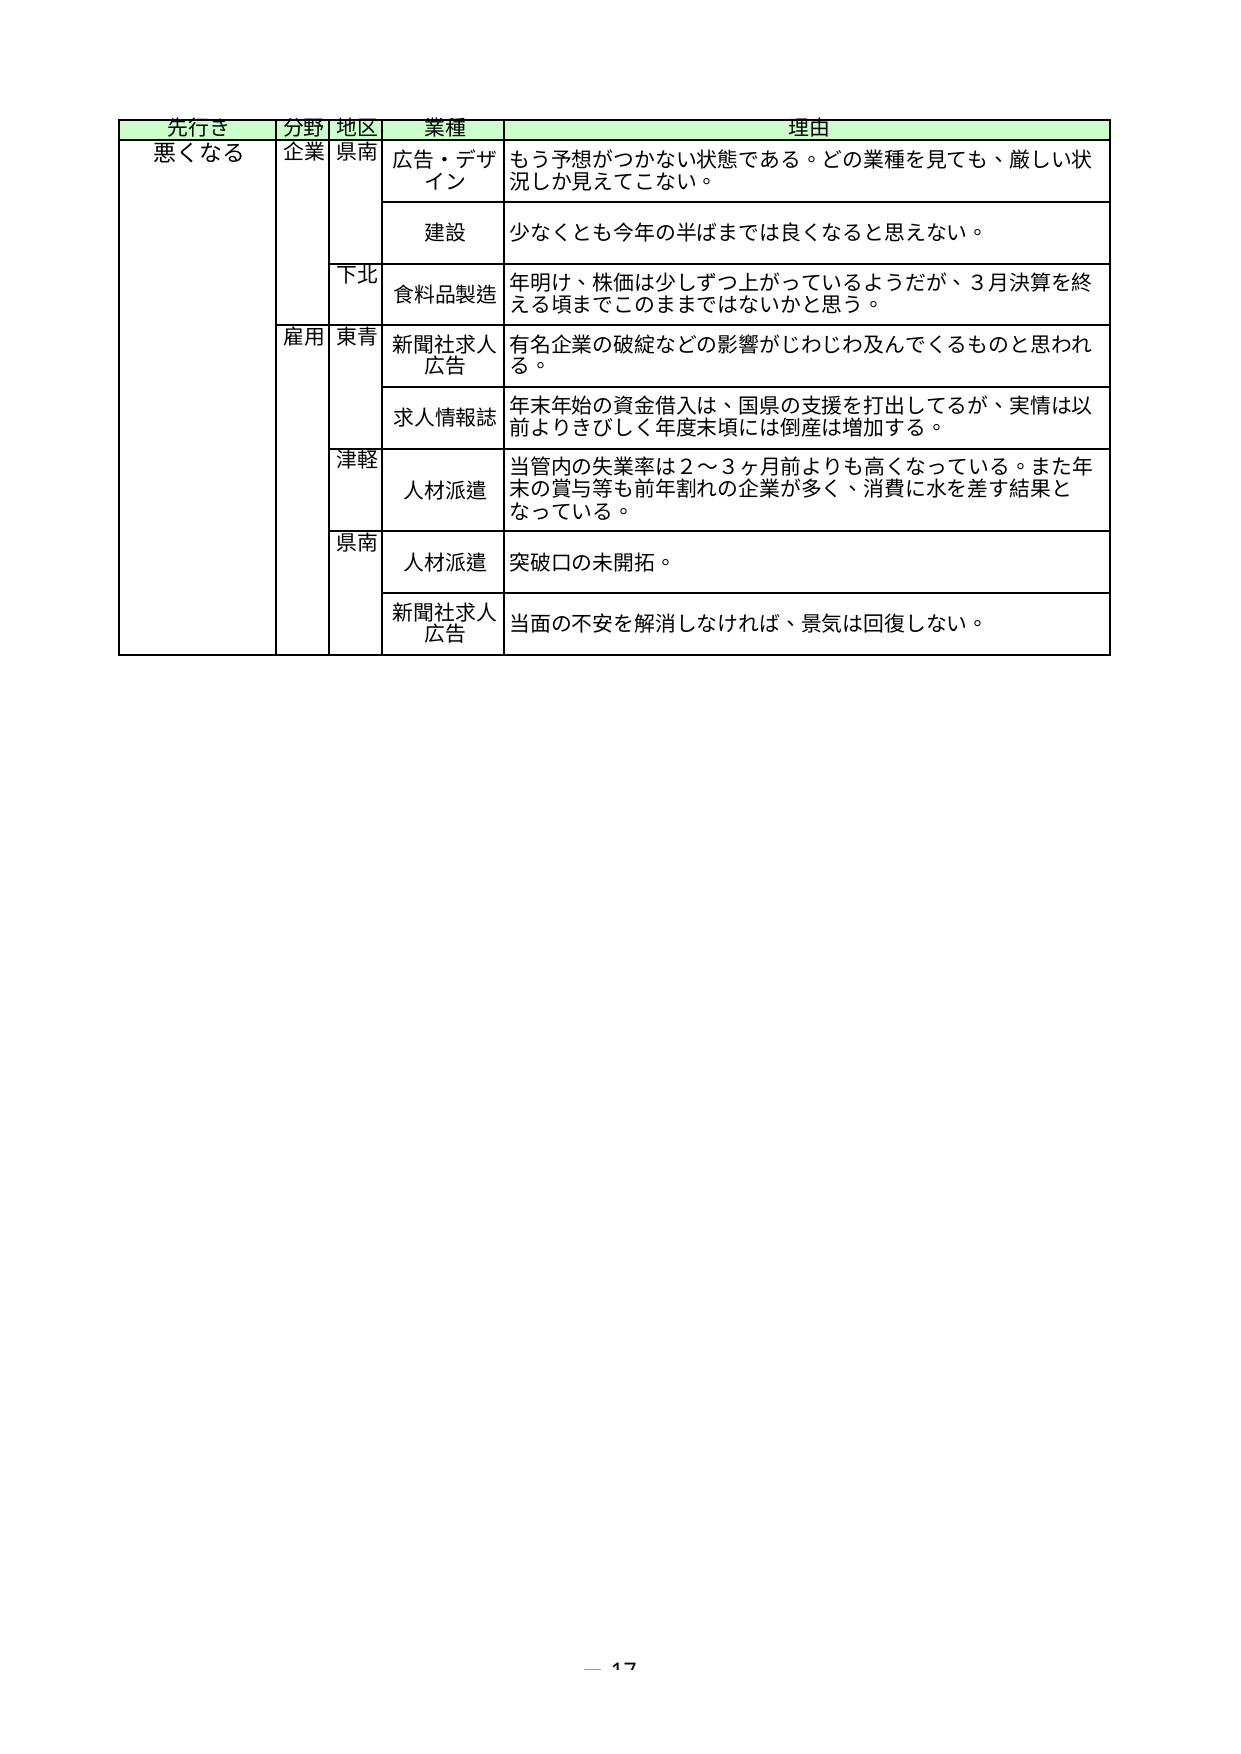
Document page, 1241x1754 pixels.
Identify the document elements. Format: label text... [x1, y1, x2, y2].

table_header 先行き [120, 121, 275, 139]
table_cell 人材派遣 [383, 532, 503, 592]
table_header 分野 [277, 121, 328, 139]
table_cell 少なくとも今年の半ばまでは良くなると思えない。 [505, 203, 1109, 262]
table_cell 東青 [330, 326, 381, 447]
table_cell 突破口の未開拓。 [505, 532, 1109, 592]
table_cell 雇用 [277, 326, 328, 653]
table_cell 建設 [383, 203, 503, 262]
table_cell 人材派遣 [383, 450, 503, 530]
table_cell 津軽 [330, 450, 381, 530]
table_cell 広告・デザイン [383, 141, 503, 201]
table_header 地区 [330, 121, 381, 139]
table_cell 当面の不安を解消しなければ、景気は回復しない。 [505, 594, 1109, 653]
table_cell 求人情報誌 [383, 388, 503, 447]
table_cell 県南 [330, 532, 381, 653]
table_cell 新聞社求人広告 [383, 594, 503, 653]
table_cell 年明け、株価は少しずつ上がっているようだが、３月決算を終える頃までこのままではないかと思う。 [505, 265, 1109, 324]
table_header 理由 [505, 121, 1109, 139]
table_cell 新聞社求人広告 [383, 326, 503, 386]
table_cell 食料品製造 [383, 265, 503, 324]
table_cell 企業 [277, 141, 328, 324]
table_cell 県南 [330, 141, 381, 262]
table_header 業種 [383, 121, 503, 139]
table_cell 悪くなる [120, 141, 275, 653]
table_cell 当管内の失業率は２～３ヶ月前よりも高くなっている。また年末の賞与等も前年割れの企業が多く、消費に水を差す結果と なっている。 [505, 450, 1109, 530]
table_cell 有名企業の破綻などの影響がじわじわ及んでくるものと思われる。 [505, 326, 1109, 386]
table_cell 年末年始の資金借入は、国県の支援を打出してるが、実情は以前よりきびしく年度末頃には倒産は増加する。 [505, 388, 1109, 447]
table_cell もう予想がつかない状態である。どの業種を見ても、厳しい状況しか見えてこない。 [505, 141, 1109, 201]
table_cell 下北 [330, 265, 381, 324]
